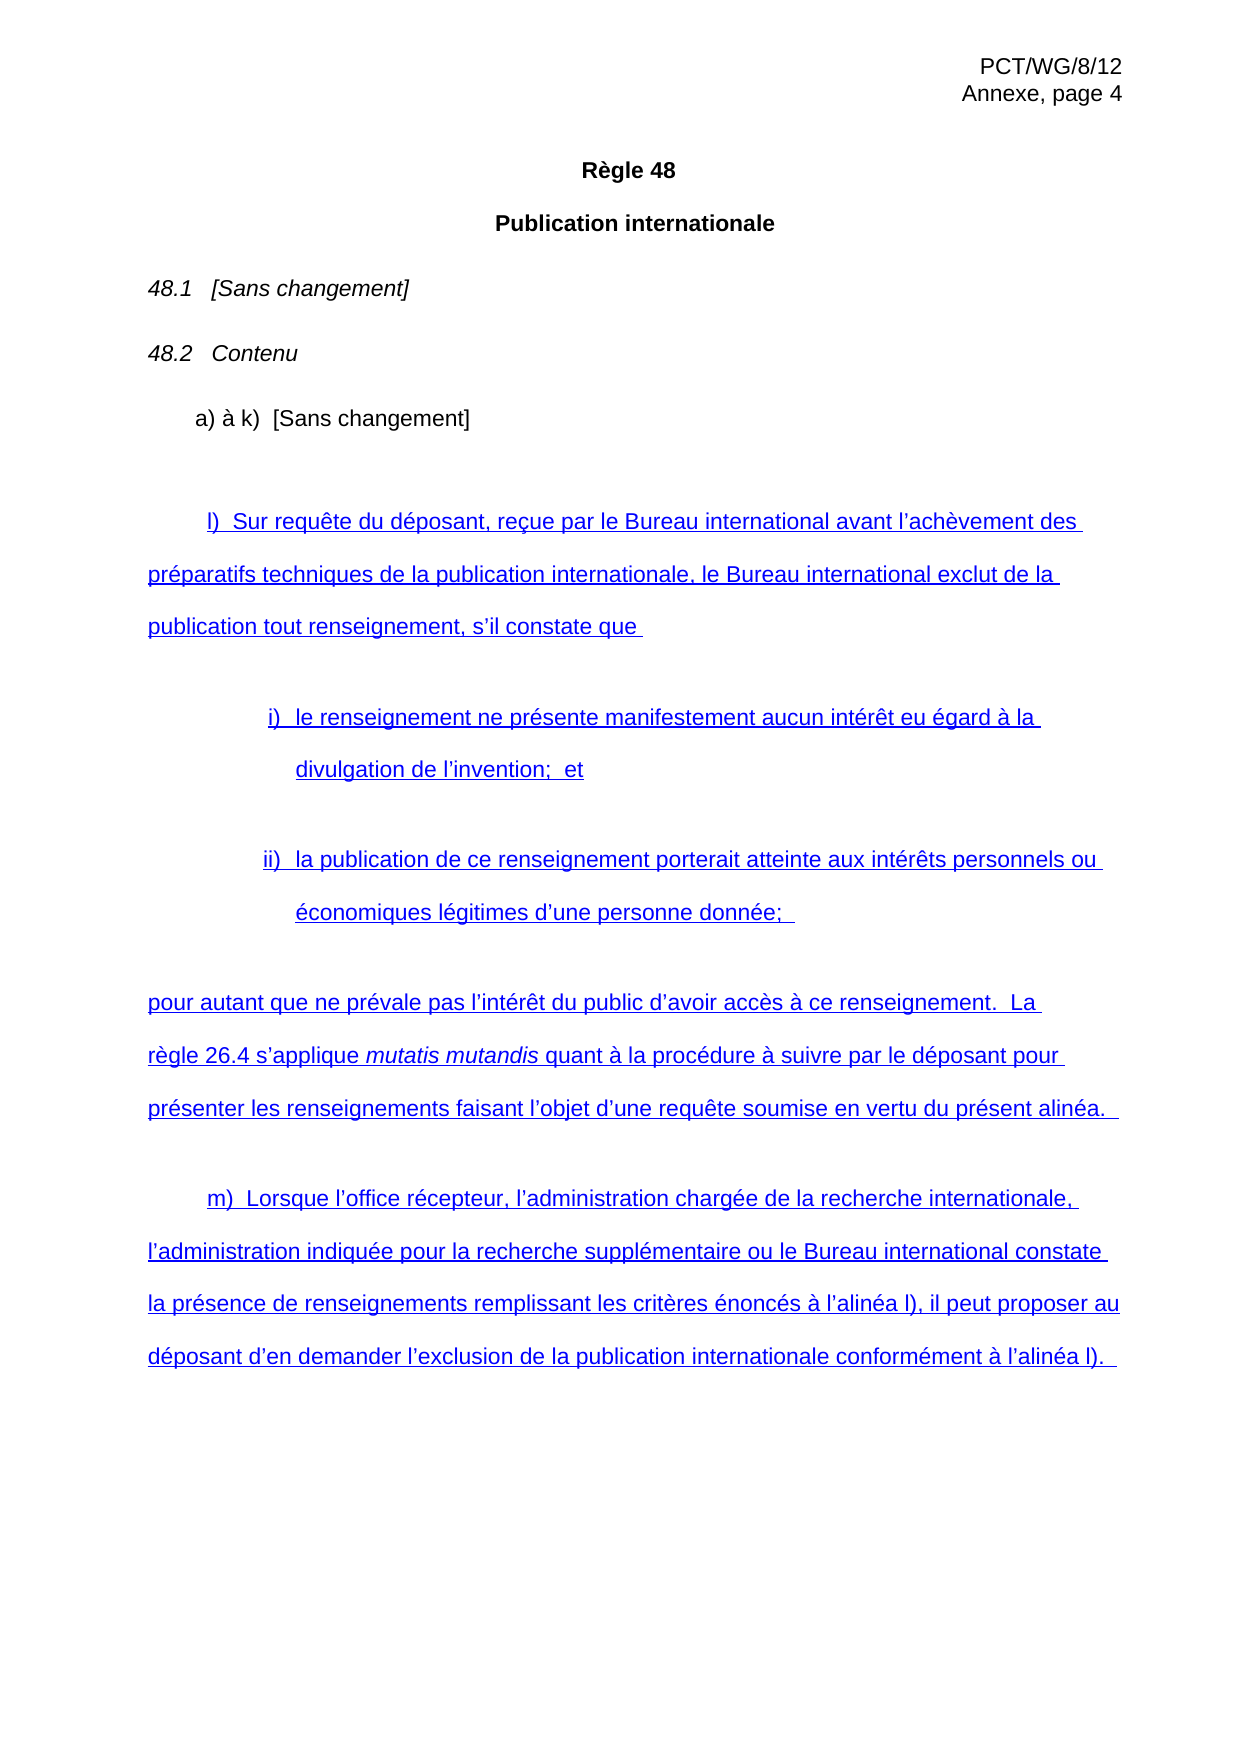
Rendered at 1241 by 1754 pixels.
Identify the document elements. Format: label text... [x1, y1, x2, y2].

text 48.1 [Sans changement] [148, 275, 1122, 301]
text m) Lorsque l’office récepteur, l’administration chargée de la recherche internationale, l’administration indiquée pour la recherche supplémentaire ou le Bureau international constate la présence de renseignements remplissant les critères énoncés à l’alinéa l), il peut proposer au déposant d’en demander l’exclusion de la publication internationale conformément à l’alinéa l). [148, 1185, 1122, 1369]
title Règle 48 Publication internationale [148, 157, 1122, 236]
text l) Sur requête du déposant, reçue par le Bureau international avant l’achèvement des préparatifs techniques de la publication internationale, le Bureau international exclut de la publication tout renseignement, s’il constate que [148, 508, 1122, 640]
text pour autant que ne prévale pas l’intérêt du public d’avoir accès à ce renseignement. La règle 26.4 s’applique mutatis mutandis quant à la procédure à suivre par le déposant pour présenter les renseignements faisant l’objet d’une requête soumise en vertu du présent alinéa. [148, 989, 1122, 1121]
text i) le renseignement ne présente manifestement aucun intérêt eu égard à la divulgation de l’invention; et [148, 703, 1122, 783]
text ii) la publication de ce renseignement porterait atteinte aux intérêts personnels ou économiques légitimes d’une personne donnée; [148, 846, 1122, 926]
text a) à k) [Sans changement] [148, 405, 1122, 432]
text 48.2 Contenu [148, 340, 1122, 366]
